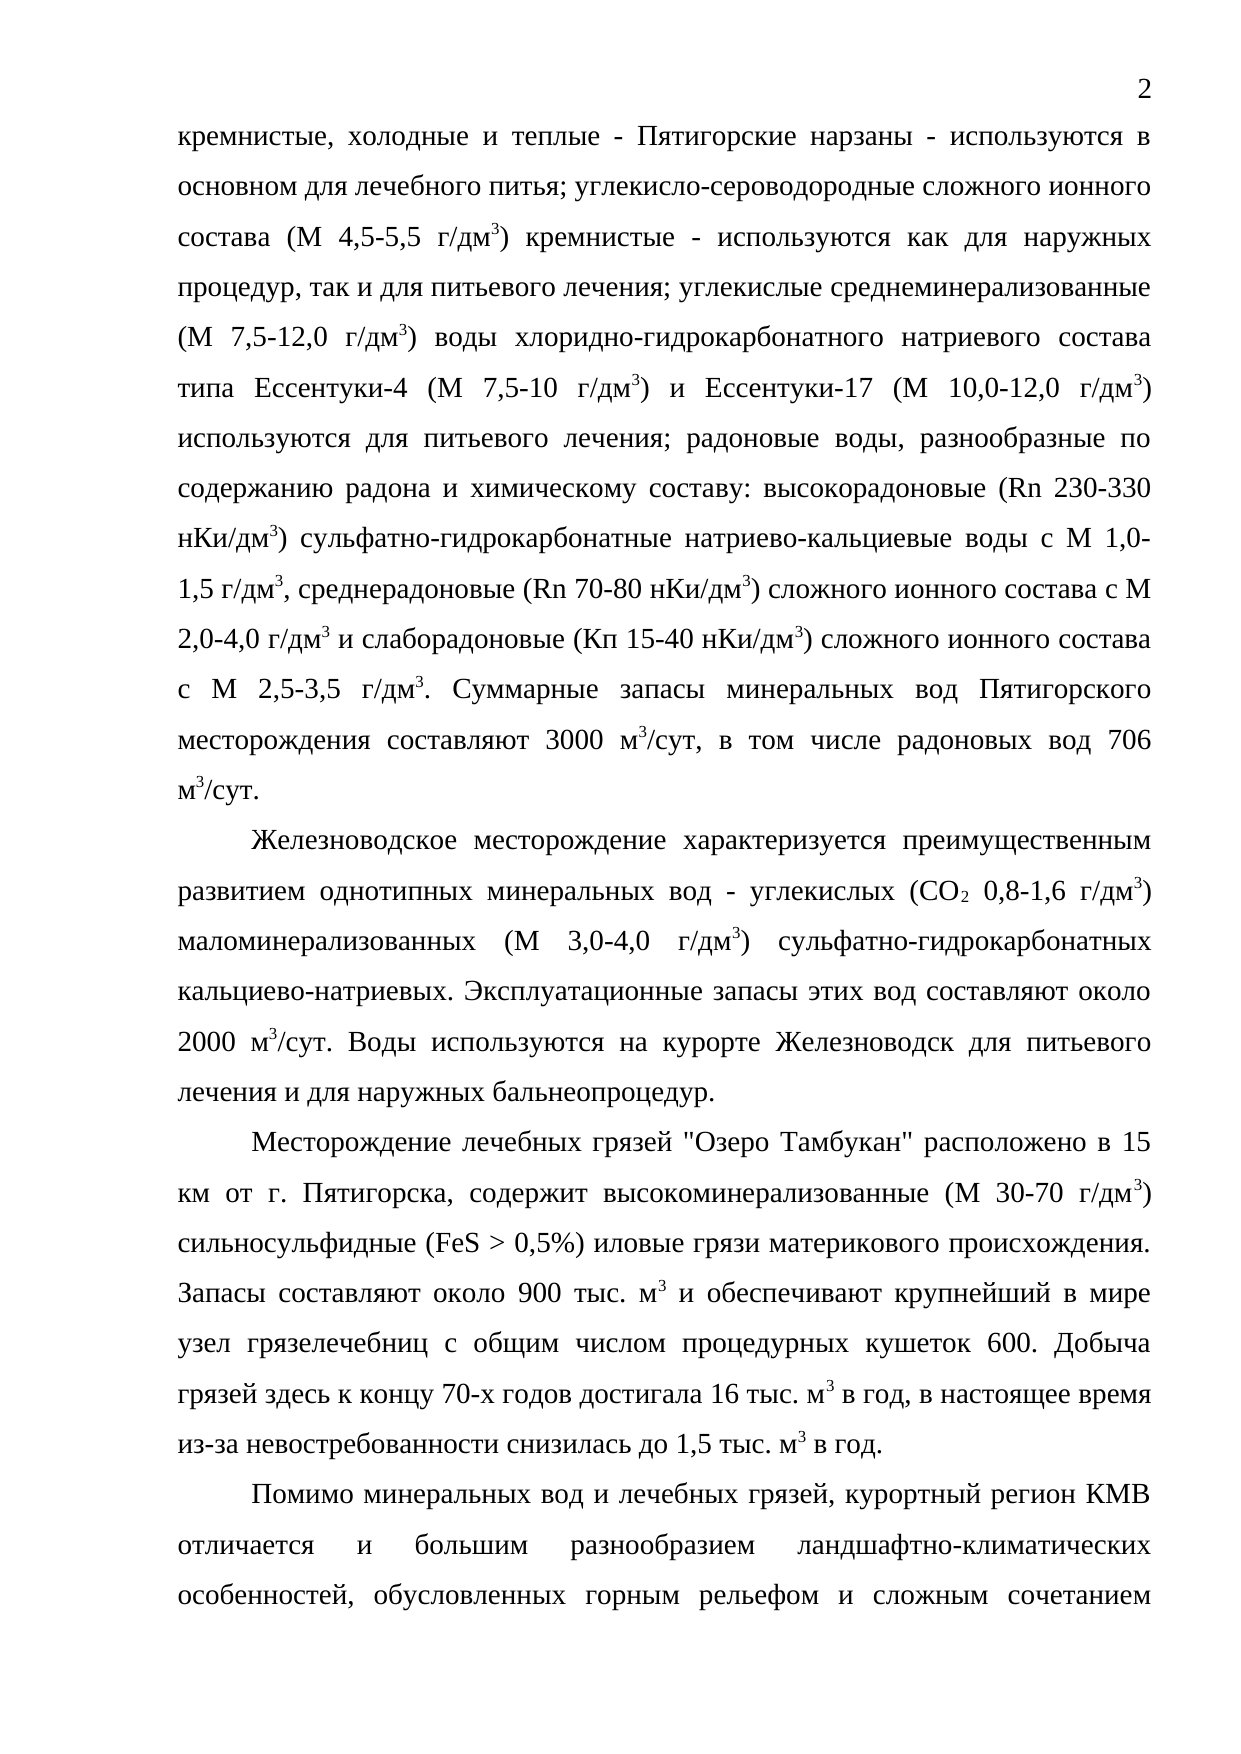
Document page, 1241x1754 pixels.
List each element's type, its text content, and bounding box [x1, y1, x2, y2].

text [177, 118, 1152, 806]
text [177, 1477, 1152, 1611]
text Железноводское месторождение характеризуется преимущественным развитием однотипных минеральных вод - углекислых (СО2 0,8-1,6 г/дм3) маломинерализованных (М 3,0-4,0 г/дм3) сульфатно-гидрокарбонатных кальциево-натриевых. Эксплуатационные запасы этих вод составляют около 2000 м3/сут. Воды используются на курорте Железноводск для питьевого лечения и для наружных бальнеопроцедур. [177, 822, 1152, 1108]
text Месторождение лечебных грязей "Озеро Тамбукан" расположено в 15 км от г. Пятигорска, содержит высокоминерализованные (М 30-70 г/дм3) сильносульфидные (FeS > 0,5%) иловые грязи материкового происхождения. Запасы составляют около 900 тыс. м3 и обеспечивают крупнейший в мире узел грязелечебниц с общим числом процедурных кушеток 600. Добыча грязей здесь к концу 70-х годов достигала 16 тыс. м3 в год, в настоящее время из-за невостребованности снизилась до 1,5 тыс. м3 в год. [177, 1124, 1152, 1460]
